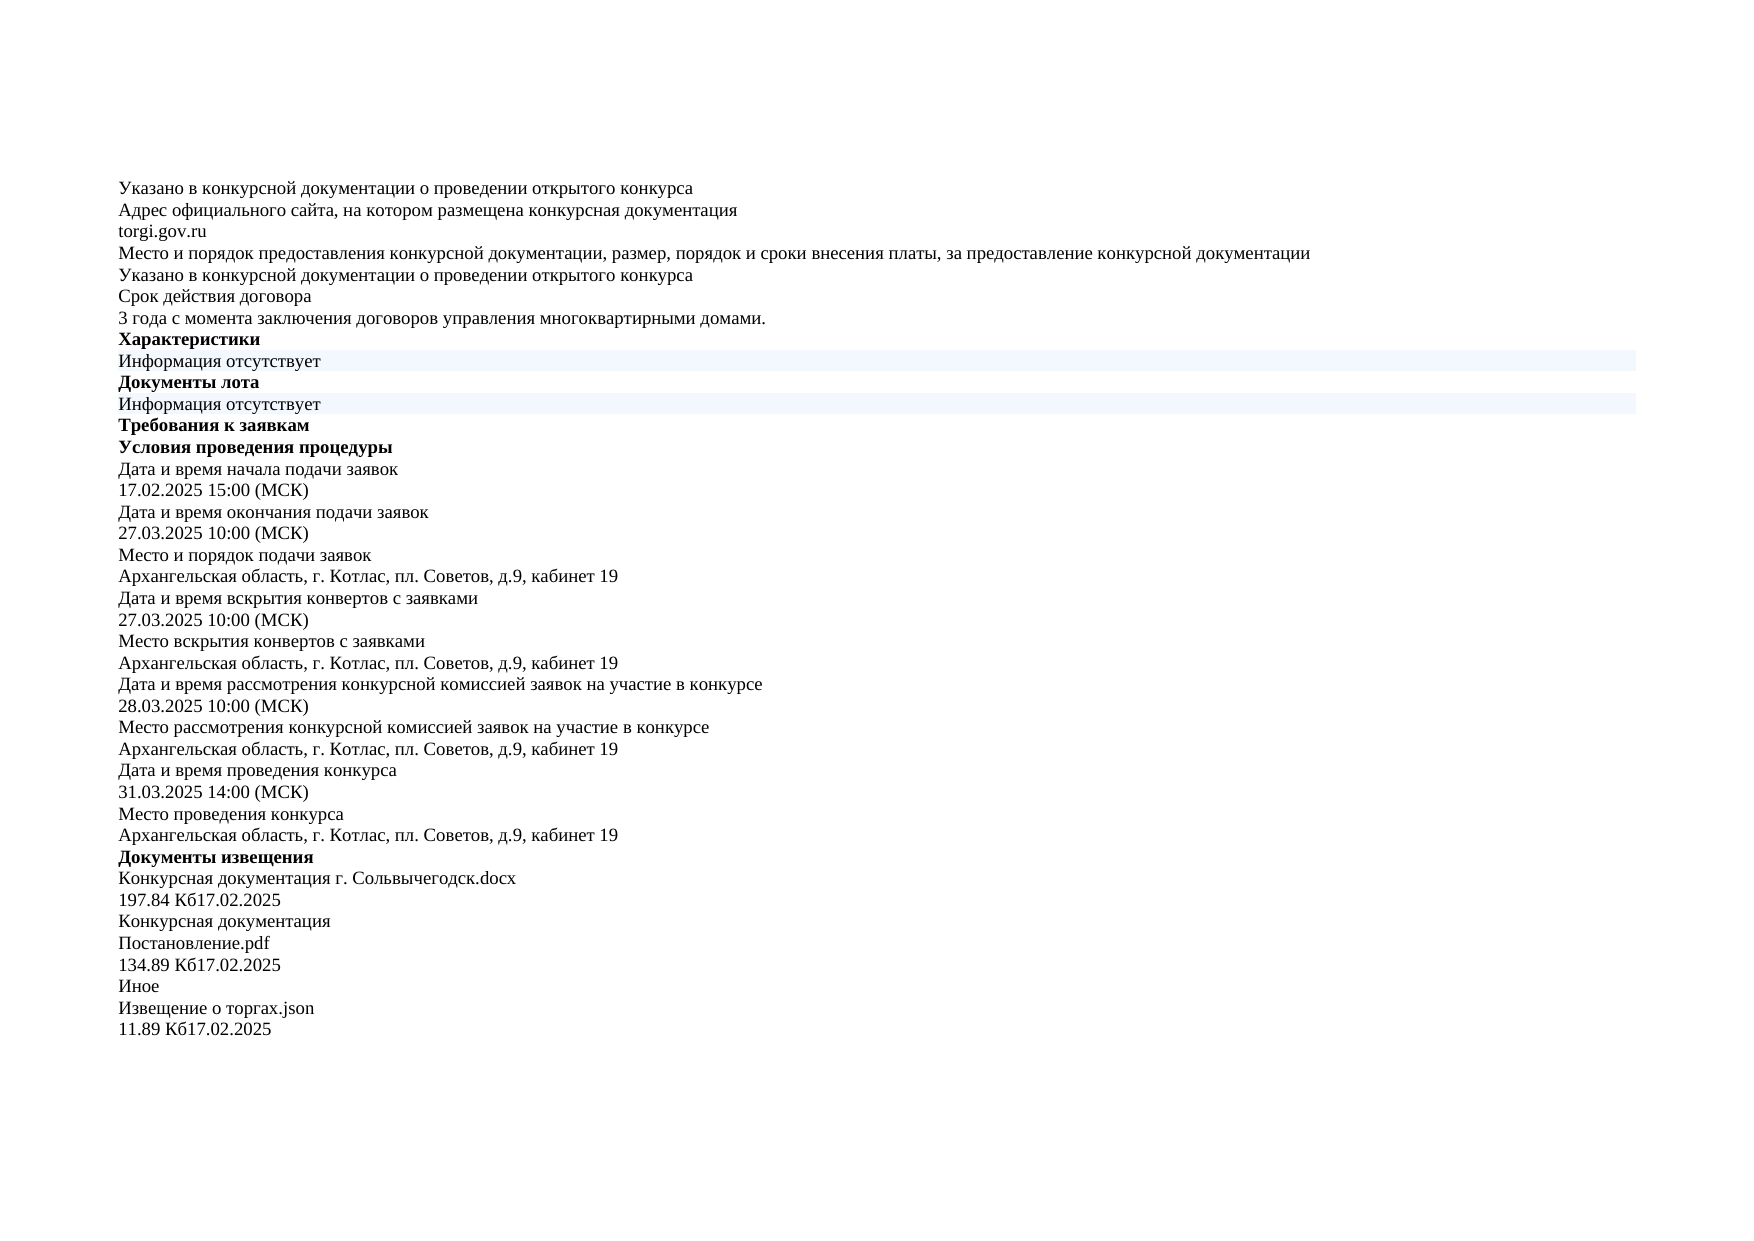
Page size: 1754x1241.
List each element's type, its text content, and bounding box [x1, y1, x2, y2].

text 11.89 Кб17.02.2025 [118, 1018, 1636, 1040]
text Извещение о торгах.json [118, 997, 1636, 1018]
text 27.03.2025 10:00 (МСК) [118, 608, 1636, 630]
text Дата и время вскрытия конвертов с заявками [118, 587, 1636, 608]
text Место и порядок подачи заявок [118, 544, 1636, 565]
text Постановление.pdf [118, 932, 1636, 953]
text 197.84 Кб17.02.2025 [118, 889, 1636, 910]
text Срок действия договора [118, 285, 1636, 307]
text 17.02.2025 15:00 (МСК) [118, 479, 1636, 501]
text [118, 177, 1636, 199]
text Информация отсутствует [118, 350, 1636, 371]
text 27.03.2025 10:00 (МСК) [118, 522, 1636, 544]
text Требования к заявкам [118, 414, 1636, 436]
text Дата и время окончания подачи заявок [118, 501, 1636, 522]
text Место проведения конкурса [118, 802, 1636, 824]
text Архангельская область, г. Котлас, пл. Советов, д.9, кабинет 19 [118, 824, 1636, 846]
text 134.89 Кб17.02.2025 [118, 953, 1636, 975]
text 28.03.2025 10:00 (МСК) [118, 695, 1636, 716]
text Дата и время начала подачи заявок [118, 457, 1636, 479]
text Дата и время проведения конкурса [118, 759, 1636, 781]
text Документы извещения [118, 846, 1636, 867]
text Конкурсная документация [118, 910, 1636, 932]
text Условия проведения процедуры [118, 436, 1636, 457]
text Конкурсная документация г. Сольвычегодск.docx [118, 867, 1636, 889]
text Архангельская область, г. Котлас, пл. Советов, д.9, кабинет 19 [118, 565, 1636, 587]
text Место рассмотрения конкурсной комиссией заявок на участие в конкурсе [118, 716, 1636, 738]
text Указано в конкурсной документации о проведении открытого конкурса [118, 263, 1636, 285]
text 31.03.2025 14:00 (МСК) [118, 781, 1636, 802]
text Место и порядок предоставления конкурсной документации, размер, порядок и сроки внесения платы, за предоставление конкурсной документации [118, 242, 1636, 263]
text Адрес официального сайта, на котором размещена конкурсная документация [118, 199, 1636, 220]
text Иное [118, 975, 1636, 997]
text Информация отсутствует [118, 393, 1636, 414]
text Архангельская область, г. Котлас, пл. Советов, д.9, кабинет 19 [118, 738, 1636, 759]
text Характеристики [118, 328, 1636, 350]
text Место вскрытия конвертов с заявками [118, 630, 1636, 652]
text 3 года с момента заключения договоров управления многоквартирными домами. [118, 307, 1636, 328]
text torgi.gov.ru [118, 220, 1636, 242]
text Документы лота [118, 371, 1636, 393]
text Архангельская область, г. Котлас, пл. Советов, д.9, кабинет 19 [118, 652, 1636, 673]
text Дата и время рассмотрения конкурсной комиссией заявок на участие в конкурсе [118, 673, 1636, 695]
